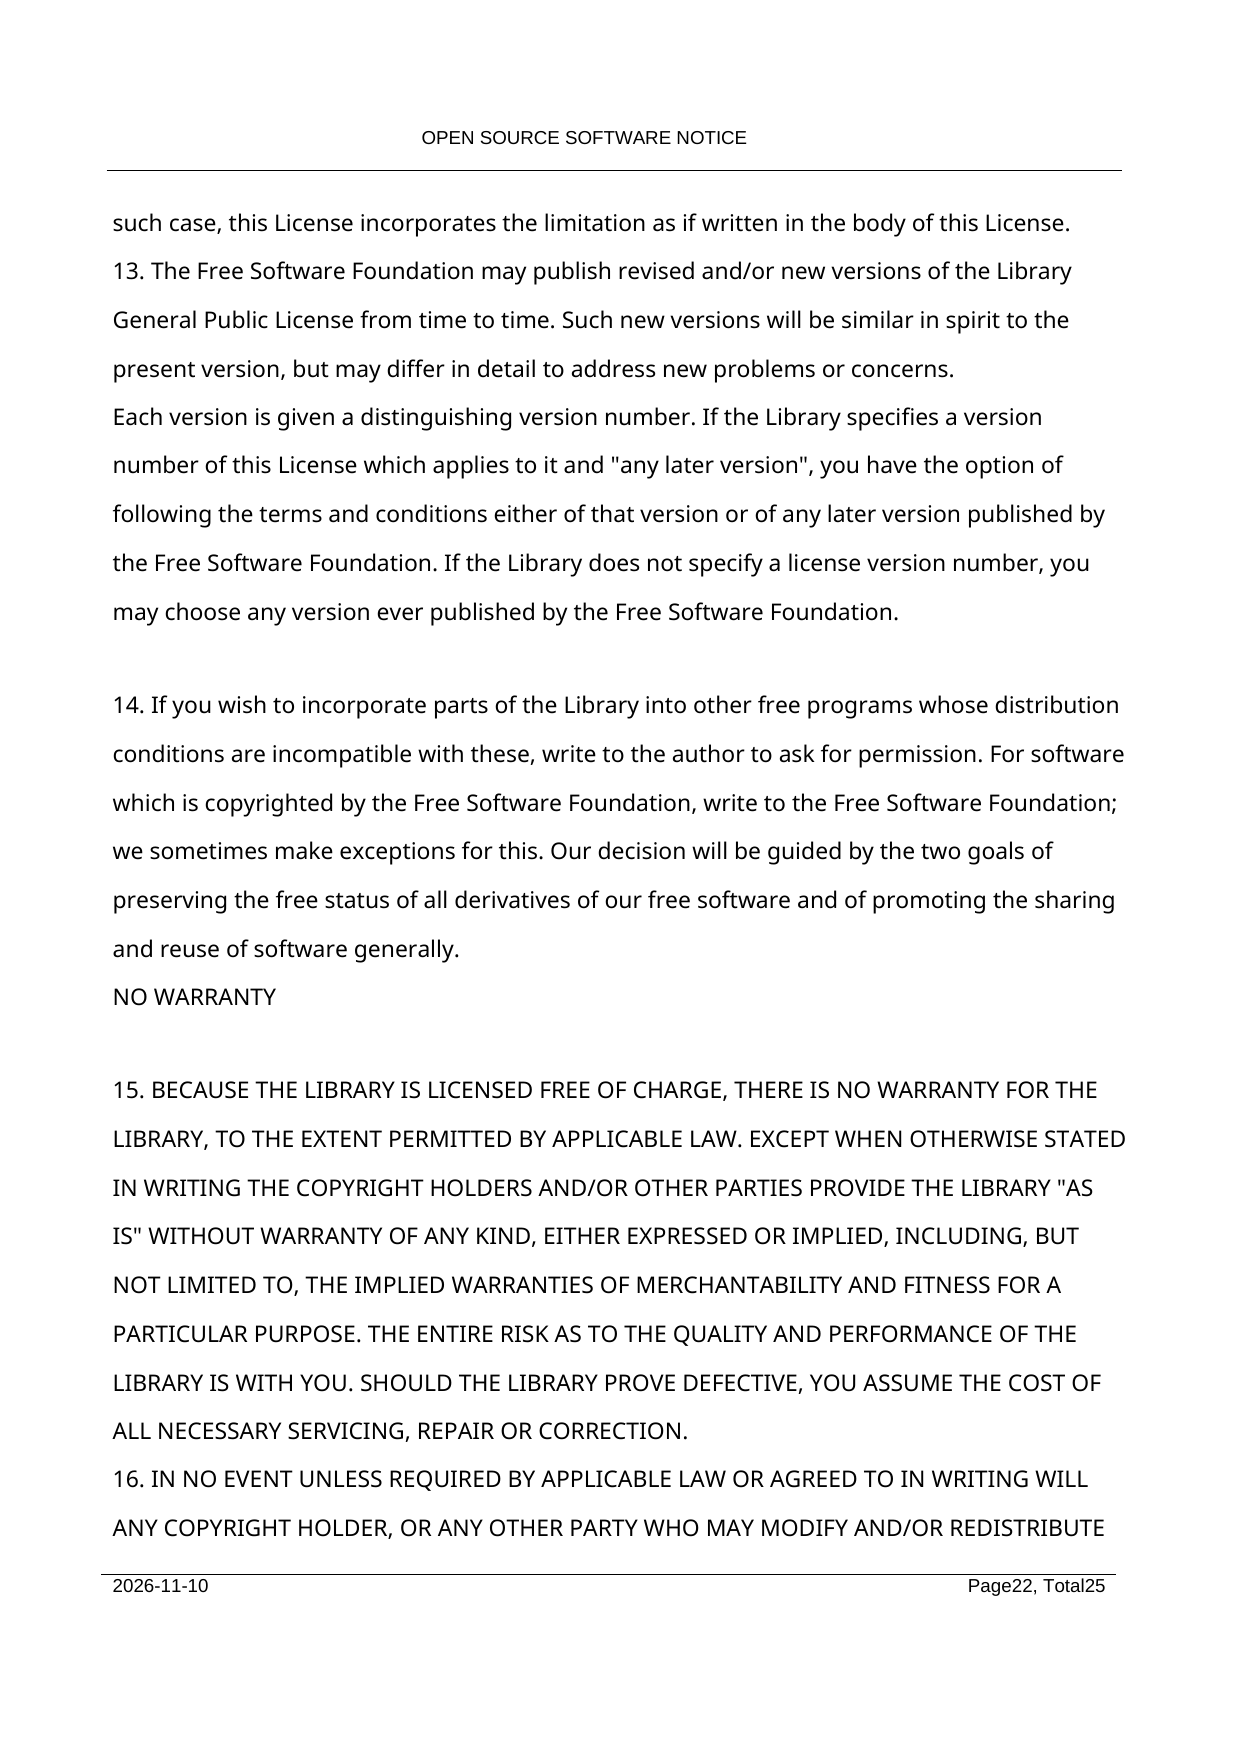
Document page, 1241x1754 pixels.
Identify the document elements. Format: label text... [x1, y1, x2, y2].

text 15. BECAUSE THE LIBRARY IS LICENSED FREE OF CHARGE, THERE IS NO WARRANTY FOR THE LIBRARY, TO THE EXTENT PERMITTED BY APPLICABLE LAW. EXCEPT WHEN OTHERWISE STATED IN WRITING THE COPYRIGHT HOLDERS AND/OR OTHER PARTIES PROVIDE THE LIBRARY "AS IS" WITHOUT WARRANTY OF ANY KIND, EITHER EXPRESSED OR IMPLIED, INCLUDING, BUT NOT LIMITED TO, THE IMPLIED WARRANTIES OF MERCHANTABILITY AND FITNESS FOR A PARTICULAR PURPOSE. THE ENTIRE RISK AS TO THE QUALITY AND PERFORMANCE OF THE LIBRARY IS WITH YOU. SHOULD THE LIBRARY PROVE DEFECTIVE, YOU ASSUME THE COST OF ALL NECESSARY SERVICING, REPAIR OR CORRECTION. [112, 1073, 1128, 1447]
text Each version is given a distinguishing version number. If the Library specifies a version number of this License which applies to it and "any later version", you have the option of following the terms and conditions either of that version or of any later version published by the Free Software Foundation. If the Library does not specify a license version number, you may choose any version ever published by the Free Software Foundation. [112, 400, 1128, 628]
text 14. If you wish to incorporate parts of the Library into other free programs whose distribution conditions are incompatible with these, write to the author to ask for permission. For software which is copyrighted by the Free Software Foundation, write to the Free Software Foundation; we sometimes make exceptions for this. Our decision will be guided by the two goals of preserving the free status of all derivatives of our free software and of promoting the sharing and reuse of software generally. [112, 688, 1128, 964]
text NO WARRANTY [112, 980, 1128, 1013]
text 13. The Free Software Foundation may publish revised and/or new versions of the Library General Public License from time to time. Such new versions will be similar in spirit to the present version, but may differ in detail to address new problems or concerns. [112, 254, 1128, 384]
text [112, 206, 1128, 239]
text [112, 1463, 1128, 1544]
